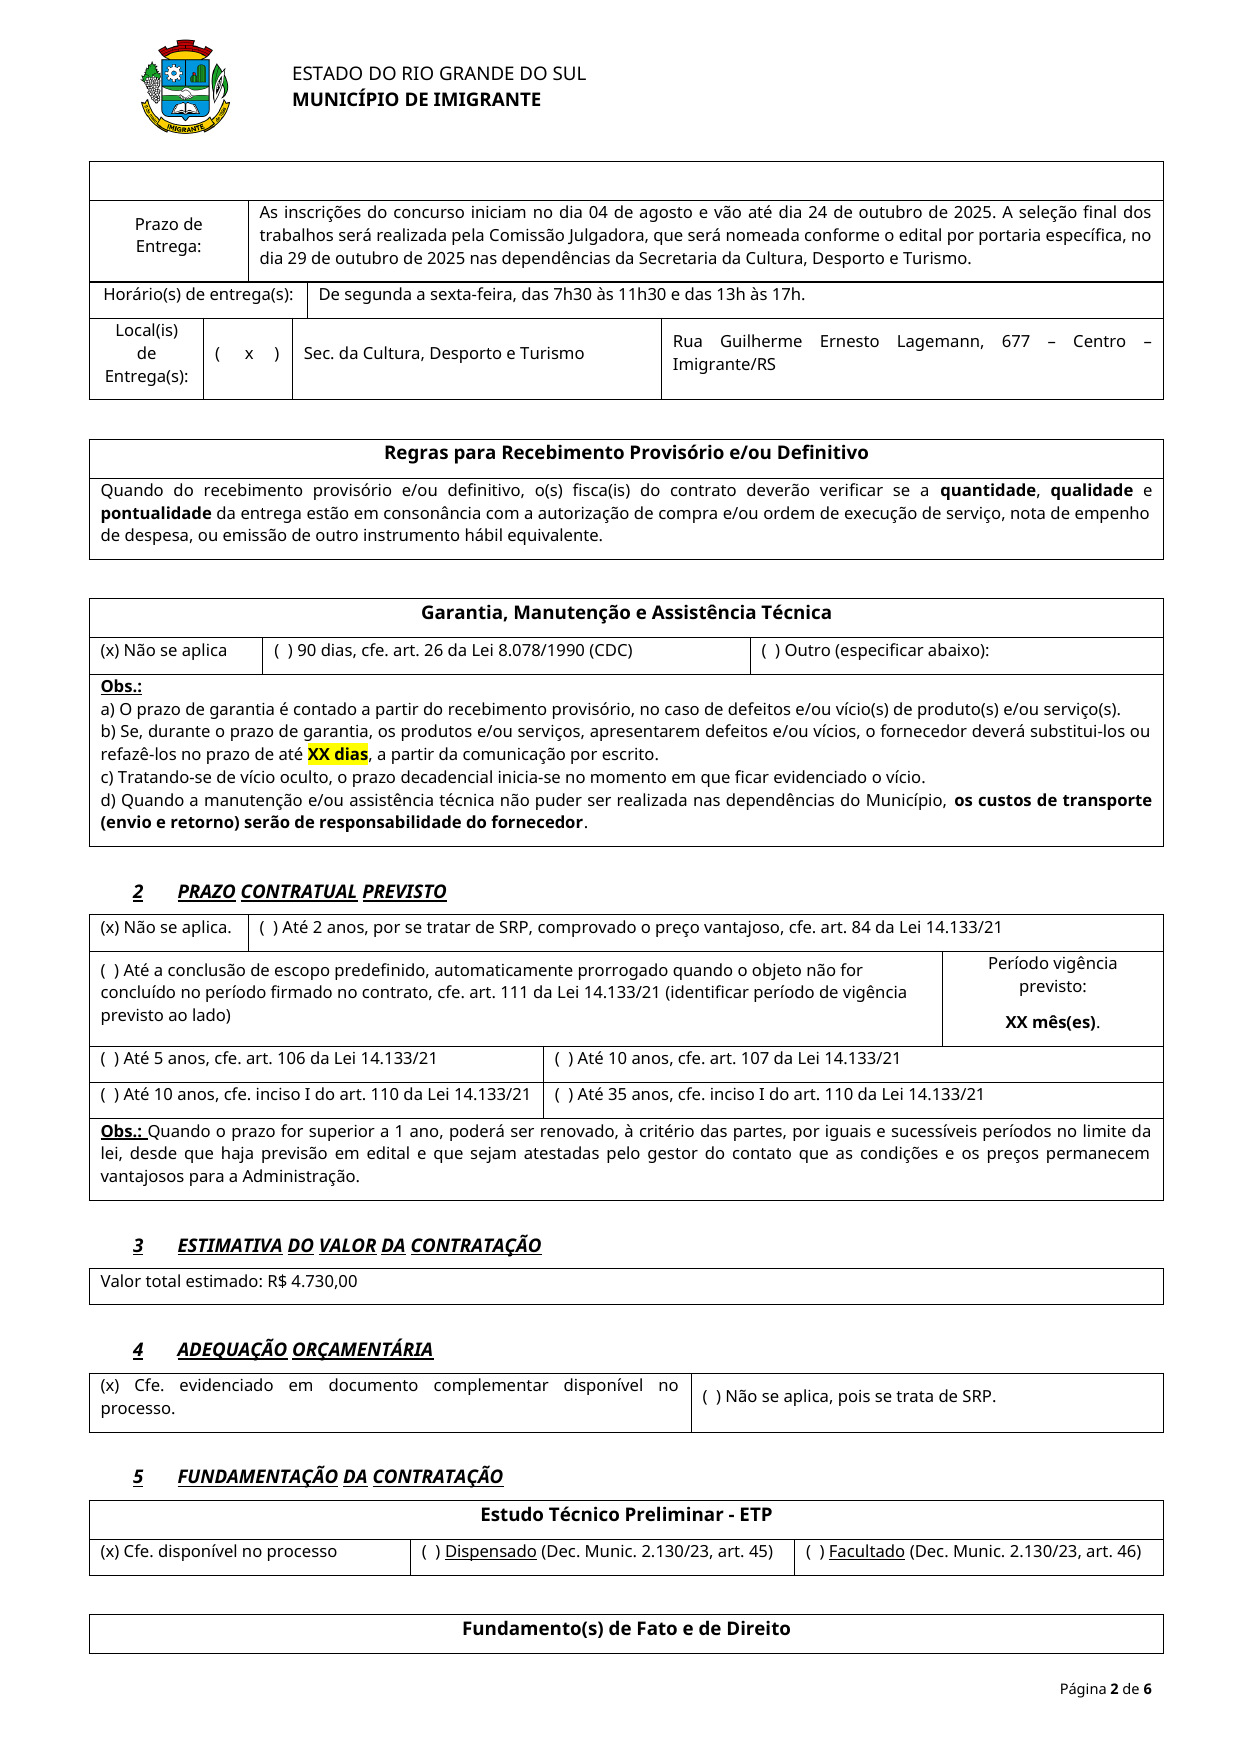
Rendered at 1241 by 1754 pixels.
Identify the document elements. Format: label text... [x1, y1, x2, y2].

table_header (x) Cfe. evidenciado em documento complementar disponível no processo. [90, 1374, 691, 1432]
table_header Fundamento(s) de Fato e de Direito [90, 1615, 1163, 1653]
table_cell ( [204, 319, 233, 399]
table_cell ( ) Até 10 anos, cfe. art. 107 da Lei 14.133/21 [544, 1047, 1163, 1082]
table_cell ) [263, 319, 292, 399]
table_cell De segunda a sexta-feira, das 7h30 às 11h30 e das 13h às 17h. [308, 283, 1163, 318]
table_header Regras para Recebimento Provisório e/ou Definitivo [90, 440, 1163, 477]
table_cell Obs.: Quando o prazo for superior a 1 ano, poderá ser renovado, à critério das partes, por iguais e sucessíveis períodos no limite da lei, desde que haja previsão em edital e que sejam atestadas pelo gestor do contato que as condições e os preços permanecem vantajosos para a Administração. [90, 1119, 1163, 1200]
table_cell Obs.: a) O prazo de garantia é contado a partir do recebimento provisório, no caso de defeitos e/ou vício(s) de produto(s) e/ou serviço(s). b) Se, durante o prazo de garantia, os produtos e/ou serviços, apresentarem defeitos e/ou vícios, o fornecedor deverá substitui-los ou refazê-los no prazo de até XX dias, a partir da comunicação por escrito. c) Tratando-se de vício oculto, o prazo decadencial inicia-se no momento em que ficar evidenciado o vício. d) Quando a manutenção e/ou assistência técnica não puder ser realizada nas dependências do Município, os custos de transporte (envio e retorno) serão de responsabilidade do fornecedor. [90, 675, 1163, 846]
table_cell (x) Cfe. disponível no processo [90, 1540, 410, 1575]
table_cell ( ) 90 dias, cfe. art. 26 da Lei 8.078/1990 (CDC) [263, 638, 750, 673]
table_cell Prazo de Entrega: [90, 201, 248, 281]
subtitle Fundamentação da Contratação [133, 1464, 1152, 1489]
table_cell XX mês(es). [943, 1010, 1163, 1046]
table_cell ( ) Até 35 anos, cfe. inciso I do art. 110 da Lei 14.133/21 [544, 1083, 1163, 1118]
table_cell ( ) Dispensado (Dec. Munic. 2.130/23, art. 45) [411, 1540, 794, 1575]
table_header Estudo Técnico Preliminar - ETP [90, 1501, 1163, 1539]
table_cell As inscrições do concurso iniciam no dia 04 de agosto e vão até dia 24 de outubro de 2025. A seleção final dos trabalhos será realizada pela Comissão Julgadora, que será nomeada conforme o edital por portaria específica, no dia 29 de outubro de 2025 nas dependências da Secretaria da Cultura, Desporto e Turismo. [249, 201, 1163, 281]
table_cell Sec. da Cultura, Desporto e Turismo [293, 319, 661, 399]
table_cell Período vigência previsto: [943, 952, 1163, 1009]
table_header ( ) Até 2 anos, por se tratar de SRP, comprovado o preço vantajoso, cfe. art. 84 da Lei 14.133/21 [249, 915, 1163, 951]
table_cell Local(is) de Entrega(s): [90, 319, 203, 399]
subtitle Estimativa do Valor da Contratação [133, 1232, 1152, 1258]
table_cell (x) Não se aplica [90, 638, 262, 673]
table_cell ( ) Até a conclusão de escopo predefinido, automaticamente prorrogado quando o objeto não for concluído no período firmado no contrato, cfe. art. 111 da Lei 14.133/21 (identificar período de vigência previsto ao lado) [90, 952, 942, 1046]
table_cell ( ) Facultado (Dec. Munic. 2.130/23, art. 46) [795, 1540, 1163, 1575]
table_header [90, 162, 1163, 200]
table_cell ( ) Outro (especificar abaixo): [751, 638, 1163, 673]
table_header (x) Não se aplica. [90, 915, 248, 951]
picture [138, 38, 232, 135]
table_cell ( ) Até 5 anos, cfe. art. 106 da Lei 14.133/21 [90, 1047, 543, 1082]
table_cell Quando do recebimento provisório e/ou definitivo, o(s) fisca(is) do contrato deverão verificar se a quantidade, qualidade e pontualidade da entrega estão em consonância com a autorização de compra e/ou ordem de execução de serviço, nota de empenho de despesa, ou emissão de outro instrumento hábil equivalente. [90, 479, 1163, 559]
subtitle Adequação Orçamentária [133, 1337, 1152, 1362]
table_cell ( ) Até 10 anos, cfe. inciso I do art. 110 da Lei 14.133/21 [90, 1083, 543, 1118]
table_header Garantia, Manutenção e Assistência Técnica [90, 599, 1163, 637]
table_cell x [233, 319, 263, 399]
table_cell Horário(s) de entrega(s): [90, 283, 307, 318]
table_header ( ) Não se aplica, pois se trata de SRP. [692, 1374, 1163, 1432]
subtitle Prazo Contratual Previsto [133, 878, 1152, 904]
table_header Valor total estimado: R$ 4.730,00 [90, 1269, 1163, 1304]
table_cell Rua Guilherme Ernesto Lagemann, 677 – Centro – Imigrante/RS [662, 319, 1163, 399]
